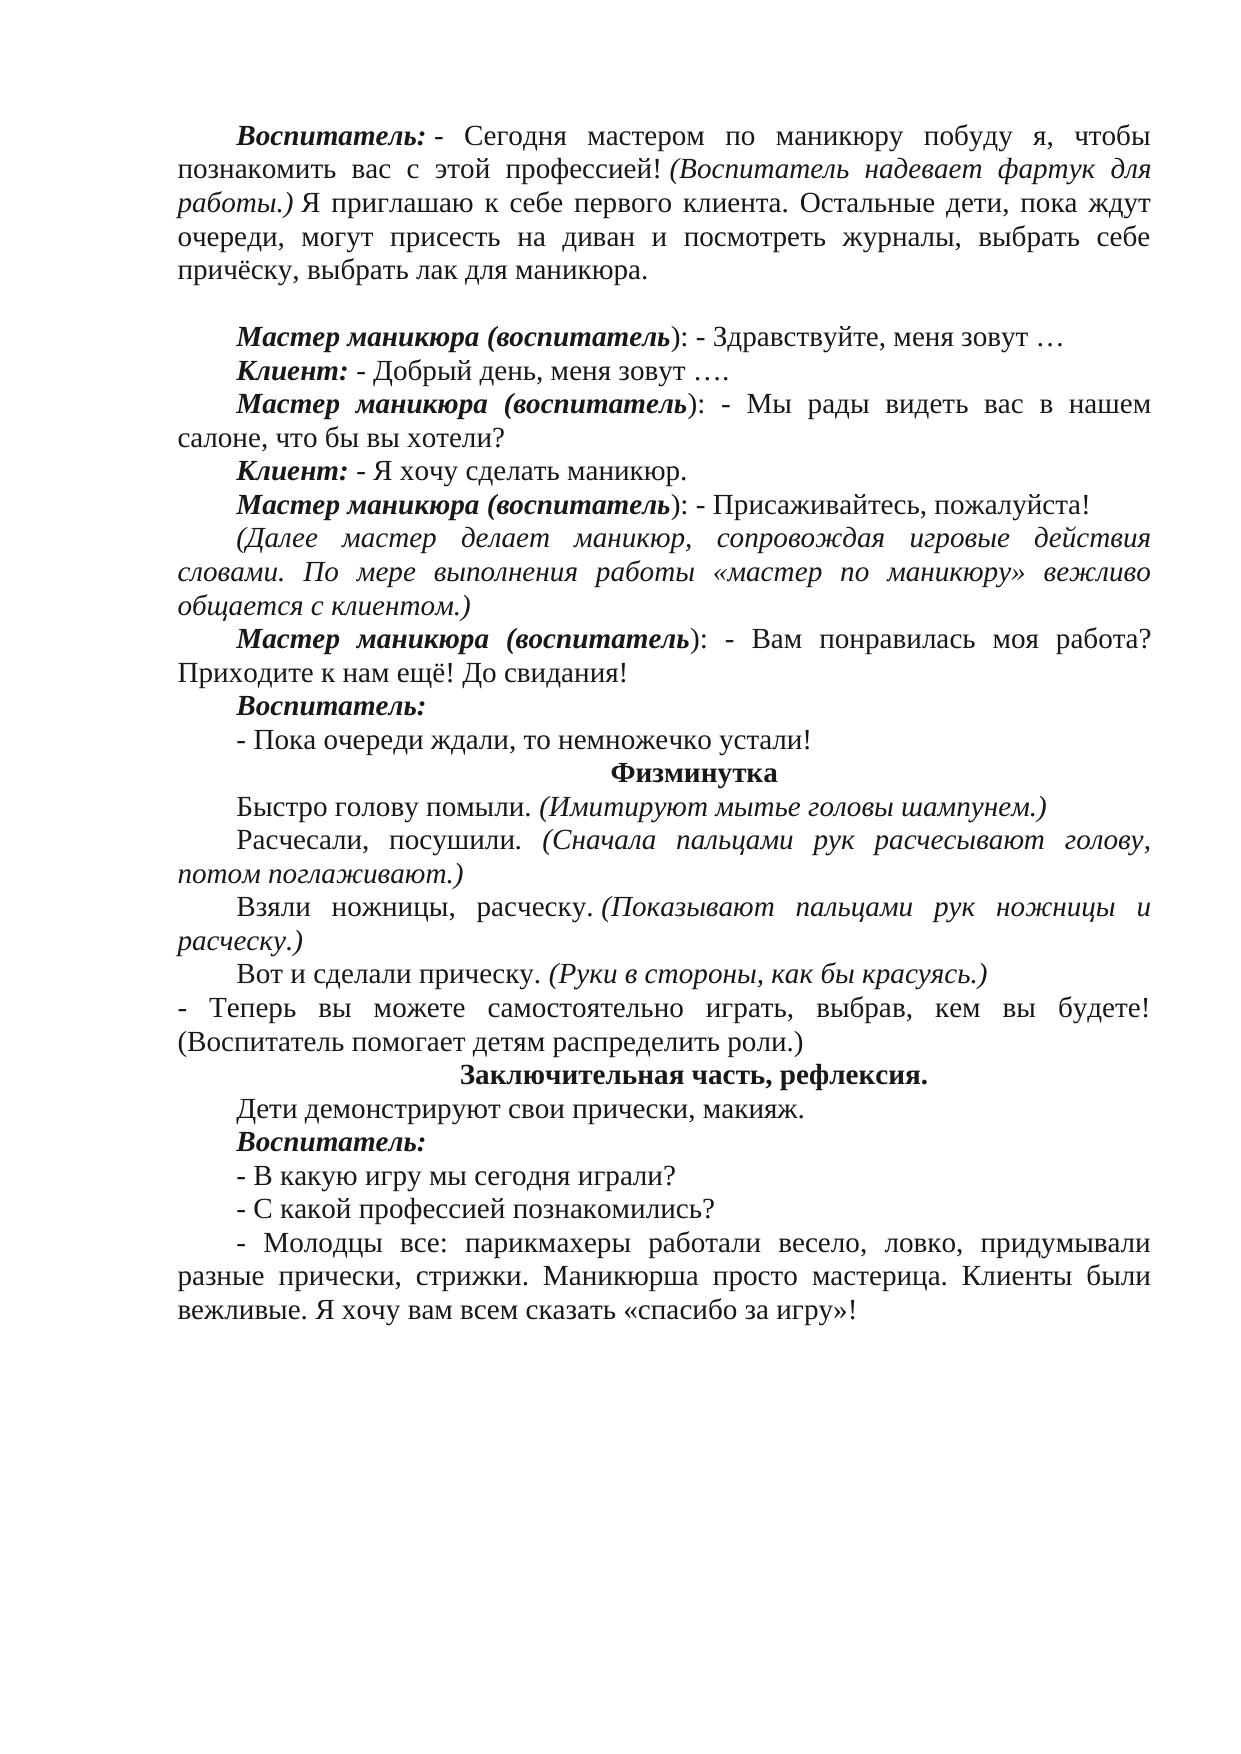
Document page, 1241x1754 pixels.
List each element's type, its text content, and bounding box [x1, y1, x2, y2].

text Взяли ножницы, расческу. (Показывают пальцами рук ножницы и расческу.) [177, 889, 1152, 957]
text - Пока очереди ждали, то немножечко устали! [177, 722, 1152, 755]
text Дети демонстрируют свои прически, макияж. [177, 1091, 1152, 1124]
text Быстро голову помыли. (Имитируют мытье головы шампунем.) [177, 789, 1152, 822]
text Мастер маникюра (воспитатель): - Здравствуйте, меня зовут … [177, 319, 1152, 353]
text Мастер маникюра (воспитатель): - Присаживайтесь, пожалуйста! [177, 487, 1152, 521]
text - С какой профессией познакомились? [177, 1191, 1152, 1225]
text Клиент: - Добрый день, меня зовут …. [177, 353, 1152, 386]
text Физминутка [177, 755, 1152, 789]
text Заключительная часть, рефлексия. [177, 1057, 1152, 1091]
text Вот и сделали прическу. (Руки в стороны, как бы красуясь.) [177, 957, 1152, 990]
text Мастер маникюра (воспитатель): - Вам понравилась моя работа? Приходите к нам ещё! До свидания! [177, 621, 1152, 688]
text Воспитатель: - Сегодня мастером по маникюру побуду я, чтобы познакомить вас с этой профессией! (Воспитатель надевает фартук для работы.) Я приглашаю к себе первого клиента. Остальные дети, пока ждут очереди, могут присесть на диван и посмотреть журналы, выбрать себе причёску, выбрать лак для маникюра. [177, 118, 1152, 286]
text Мастер маникюра (воспитатель): - Мы рады видеть вас в нашем салоне, что бы вы хотели? [177, 386, 1152, 453]
text (Далее мастер делает маникюр, сопровождая игровые действия словами. По мере выполнения работы «мастер по маникюру» вежливо общается с клиентом.) [177, 521, 1152, 621]
text Воспитатель: [177, 688, 1152, 722]
text - В какую игру мы сегодня играли? [177, 1158, 1152, 1191]
text Клиент: - Я хочу сделать маникюр. [177, 453, 1152, 487]
text Воспитатель: [177, 1124, 1152, 1158]
text Расчесали, посушили. (Сначала пальцами рук расчесывают голову, потом поглаживают.) [177, 822, 1152, 889]
text - Теперь вы можете самостоятельно играть, выбрав, кем вы будете! (Воспитатель помогает детям распределить роли.) [177, 990, 1152, 1057]
text - Молодцы все: парикмахеры работали весело, ловко, придумывали разные прически, стрижки. Маникюрша просто мастерица. Клиенты были вежливые. Я хочу вам всем сказать «спасибо за игру»! [177, 1225, 1152, 1326]
